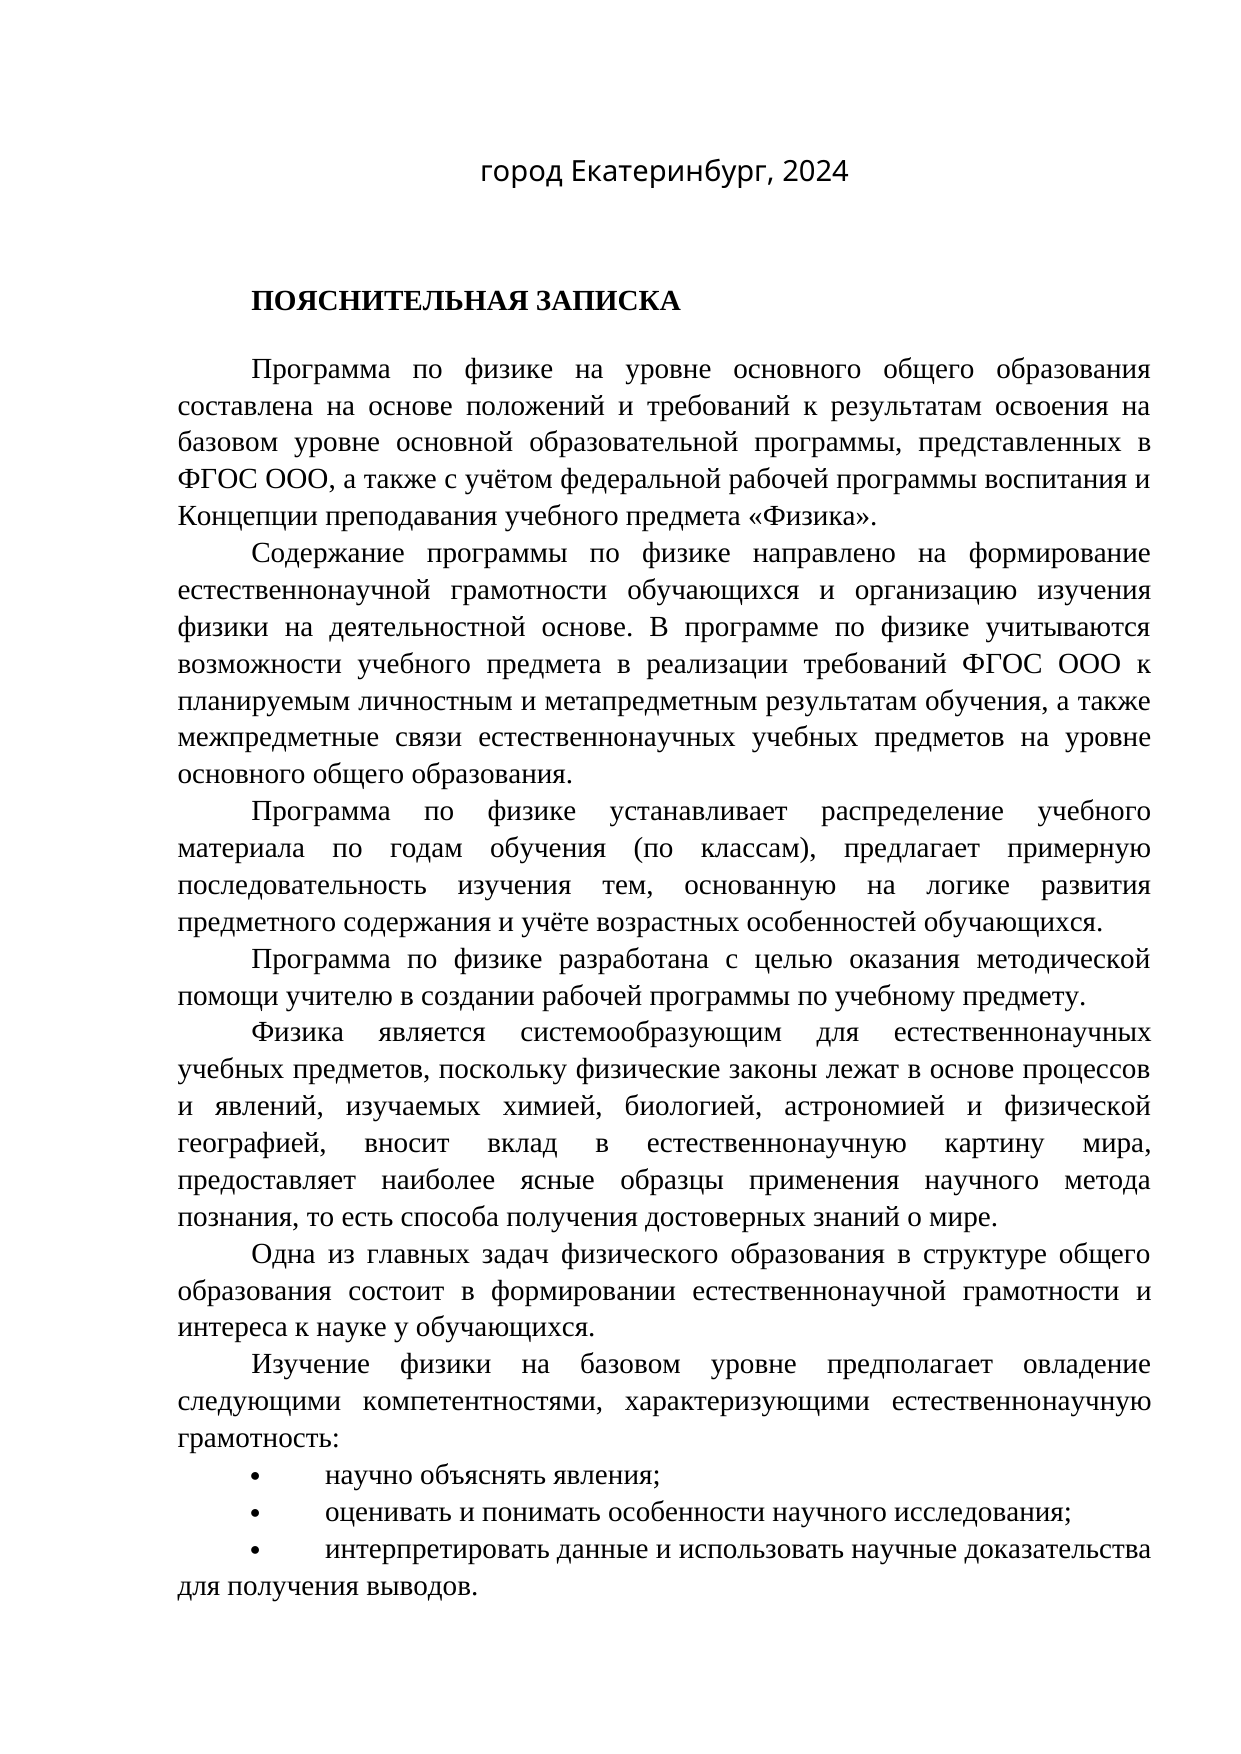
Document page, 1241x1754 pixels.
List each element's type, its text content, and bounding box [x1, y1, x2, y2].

list оценивать и понимать особенности научного исследования; [177, 1494, 1152, 1527]
text Изучение физики на базовом уровне предполагает овладение следующими компетентностями, характеризующими естественно­научную грамотность: [177, 1346, 1152, 1454]
text Программа по физике на уровне основного общего образования составлена на основе положений и требований к результатам освоения на базовом уровне основной образовательной программы, представленных в ФГОС ООО, а также с учётом федеральной рабочей программы воспитания и Концепции преподавания учебного предмета «Физика». [177, 351, 1152, 532]
text Программа по физике разработана с целью оказания методической помощи учителю в создании рабочей программы по учебному предмету. [177, 941, 1152, 1011]
text Программа по физике устанавливает распределение учебного материала по годам обучения (по классам), предлагает примерную последовательность изучения тем, основанную на логике развития предметного содержания и учёте возрастных особенностей обучающихся. [177, 793, 1152, 937]
text ПОЯСНИТЕЛЬНАЯ ЗАПИСКА [177, 283, 1152, 317]
list интерпретировать данные и использовать научные доказательства для получения выводов. [177, 1531, 1152, 1601]
text Содержание программы по физике направлено на формирование естественно­научной грамотности обучающихся и организацию изучения физики на деятельностной основе. В программе по физике учитываются возможности учебного предмета в реализации требований ФГОС ООО к планируемым личностным и метапредметным результатам обучения, а также межпредметные связи естественно­научных учебных предметов на уровне основного общего образования. [177, 535, 1152, 790]
list научно объяснять явления; [177, 1457, 1152, 1491]
text Одна из главных задач физического образования в структуре общего образования состоит в формировании естественно­научной грамотности и интереса к науке у обучающихся. [177, 1236, 1152, 1343]
text Физика является системообразующим для естественно­научных учебных предметов, поскольку физические законы лежат в основе процессов и явлений, изучаемых химией, биологией, астрономией и физической географией, вносит вклад в естественно­научную картину мира, предоставляет наиболее ясные образцы применения научного метода познания, то есть способа получения достоверных знаний о мире. [177, 1014, 1152, 1232]
text город Екатеринбург, 2024 [177, 150, 1152, 190]
